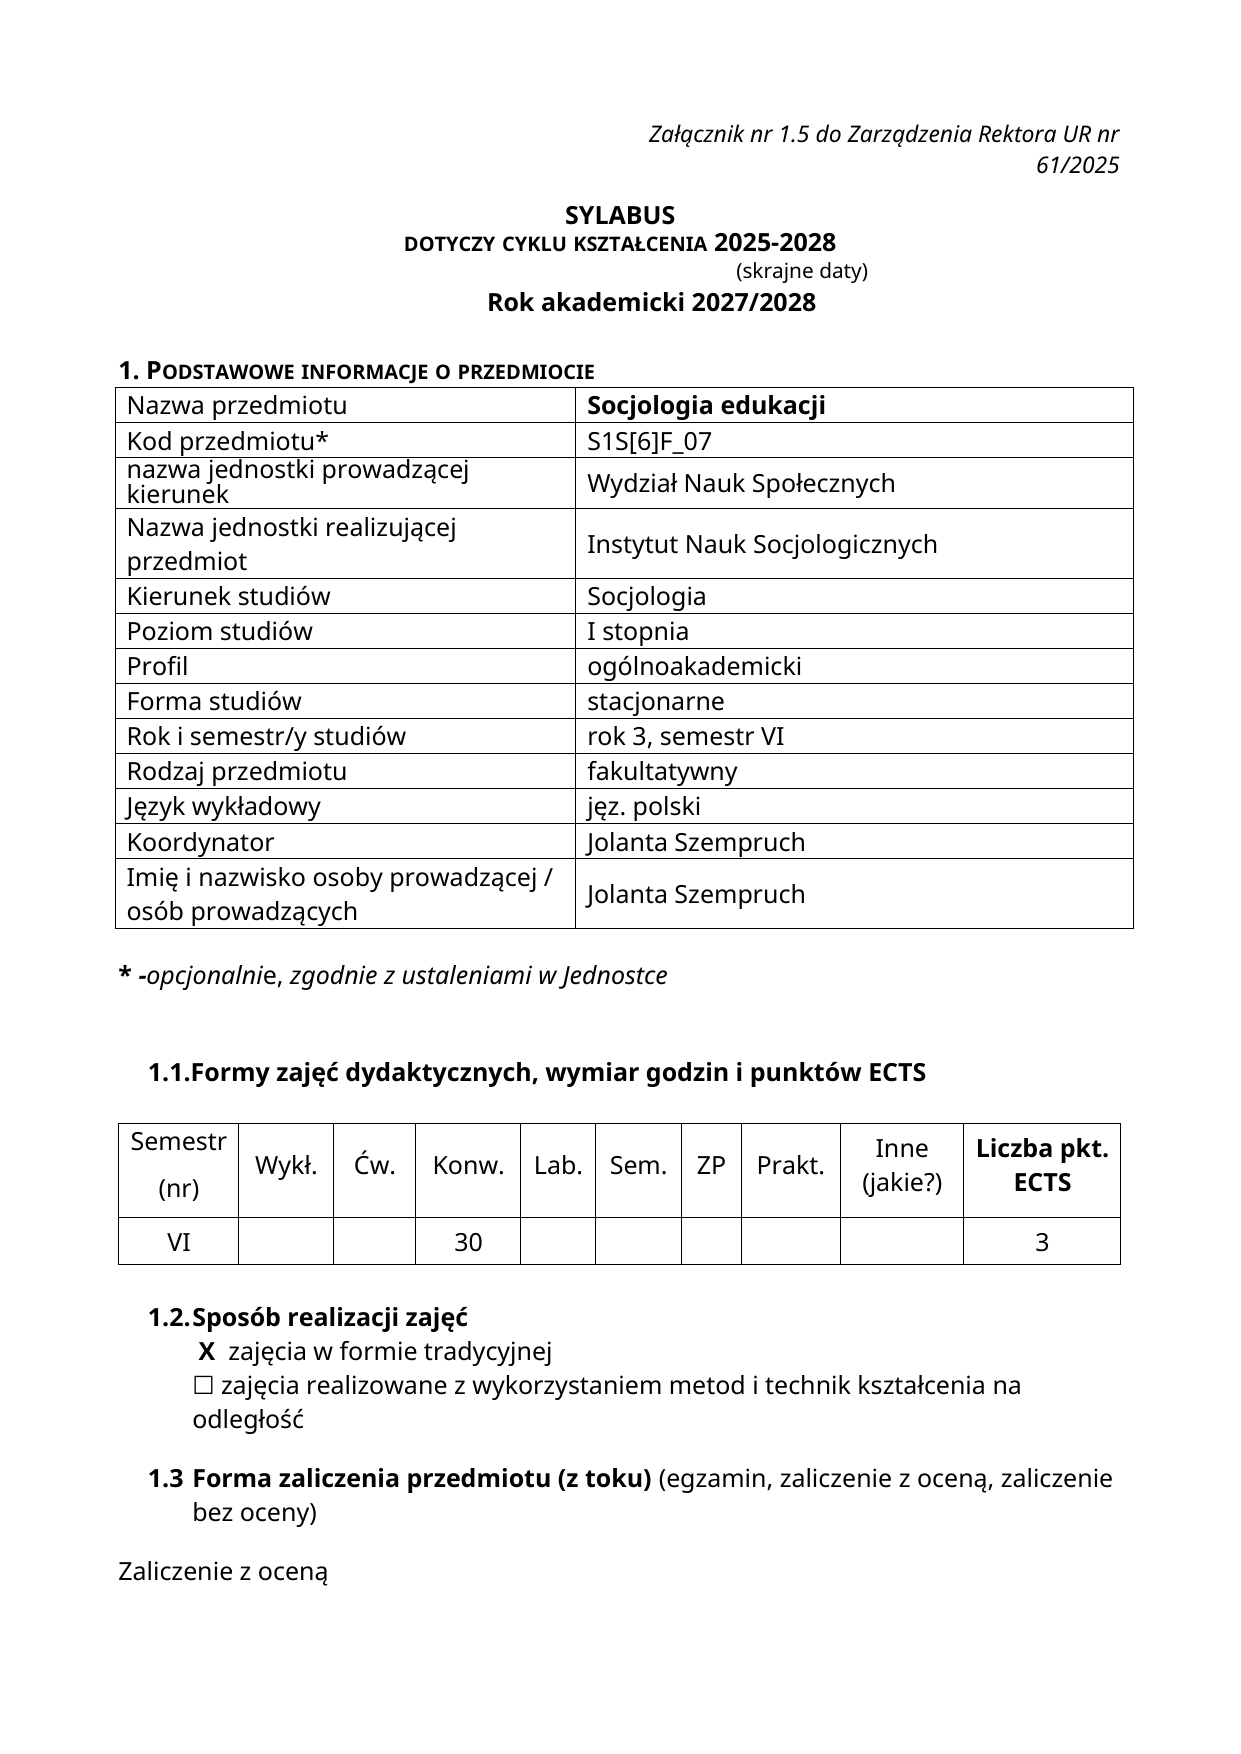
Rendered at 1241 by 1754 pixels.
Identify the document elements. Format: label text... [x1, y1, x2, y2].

table_header Sem. [596, 1124, 681, 1217]
table_cell [239, 1218, 333, 1264]
table_cell rok 3, semestr VI [576, 719, 1133, 753]
table_cell Kod przedmiotu* [116, 423, 575, 457]
text SYLABUS [118, 197, 1122, 231]
table_header Ćw. [334, 1124, 415, 1217]
text 1.3 Forma zaliczenia przedmiotu (z toku) (egzamin, zaliczenie z oceną, zaliczenie bez oceny) [148, 1461, 1122, 1529]
text * -opcjonalnie, zgodnie z ustaleniami w Jednostce [118, 958, 1122, 992]
table_cell 3 [964, 1218, 1120, 1264]
text ☐ zajęcia realizowane z wykorzystaniem metod i technik kształcenia na odległość [192, 1368, 1122, 1436]
table_cell [841, 1218, 963, 1264]
text Zaliczenie z oceną [118, 1554, 1122, 1588]
table_cell Poziom studiów [116, 614, 575, 648]
text Rok akademicki 2027/2028 [413, 285, 1122, 319]
text 1.1.Formy zajęć dydaktycznych, wymiar godzin i punktów ECTS [148, 1055, 1122, 1089]
table_cell nazwa jednostki prowadzącej kierunek [116, 458, 575, 508]
text X zajęcia w formie tradycyjnej [192, 1333, 1122, 1368]
table_cell [521, 1218, 595, 1264]
table_cell Jolanta Szempruch [576, 859, 1133, 927]
table_cell Imię i nazwisko osoby prowadzącej / osób prowadzących [116, 859, 575, 927]
table_cell [596, 1218, 681, 1264]
table_cell Profil [116, 649, 575, 683]
table_header Socjologia edukacji [576, 388, 1133, 422]
table_header Wykł. [239, 1124, 333, 1217]
table_cell Kierunek studiów [116, 579, 575, 612]
table_cell VI [119, 1218, 238, 1264]
text dotyczy cyklu kształcenia 2025-2028 [118, 231, 1122, 256]
table_header Konw. [416, 1124, 520, 1217]
table_header Nazwa przedmiotu [116, 388, 575, 422]
table_cell Koordynator [116, 824, 575, 858]
table_cell [334, 1218, 415, 1264]
table_cell Instytut Nauk Socjologicznych [576, 509, 1133, 577]
table_cell S1S[6]F_07 [576, 423, 1133, 457]
table_header ZP [682, 1124, 741, 1217]
table_cell jęz. polski [576, 789, 1133, 823]
table_cell [742, 1218, 840, 1264]
table_cell [682, 1218, 741, 1264]
table_cell Rok i semestr/y studiów [116, 719, 575, 753]
table_header Semestr (nr) [119, 1124, 238, 1217]
table_cell ogólnoakademicki [576, 649, 1133, 683]
table_header Inne (jakie?) [841, 1124, 963, 1217]
table_cell Forma studiów [116, 684, 575, 718]
table_cell Rodzaj przedmiotu [116, 754, 575, 788]
table_cell I stopnia [576, 614, 1133, 648]
text 1. Podstawowe informacje o przedmiocie [118, 353, 1122, 387]
text 1.2. Sposób realizacji zajęć [148, 1299, 1122, 1333]
table_cell Jolanta Szempruch [576, 824, 1133, 858]
text Załącznik nr 1.5 do Zarządzenia Rektora UR nr 61/2025 [118, 118, 1122, 181]
table_cell Wydział Nauk Społecznych [576, 458, 1133, 508]
table_header Liczba pkt. ECTS [964, 1124, 1120, 1217]
table_header Prakt. [742, 1124, 840, 1217]
table_cell Socjologia [576, 579, 1133, 612]
table_cell fakultatywny [576, 754, 1133, 788]
table_header Lab. [521, 1124, 595, 1217]
text (skrajne daty) [118, 256, 1122, 285]
table_cell Nazwa jednostki realizującej przedmiot [116, 509, 575, 577]
table_cell 30 [416, 1218, 520, 1264]
table_cell stacjonarne [576, 684, 1133, 718]
table_cell Język wykładowy [116, 789, 575, 823]
